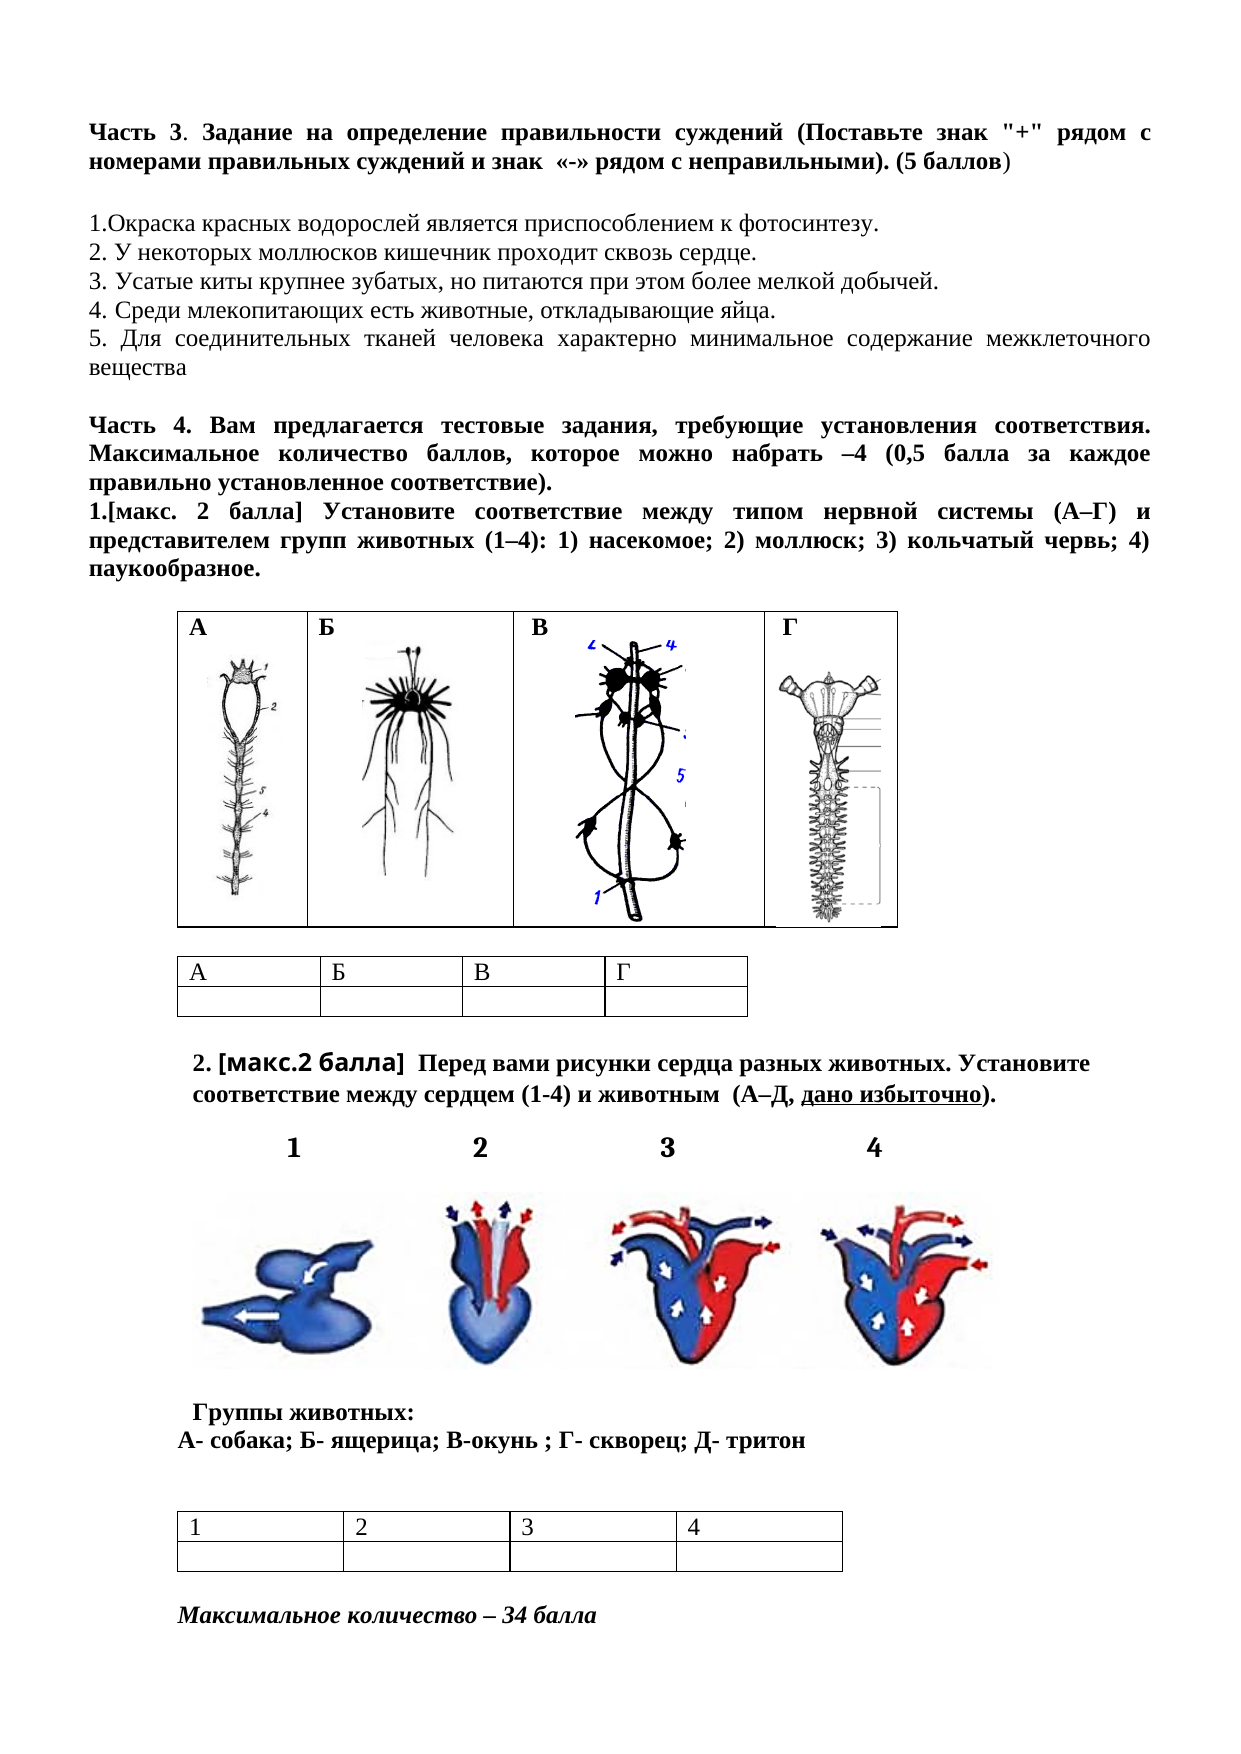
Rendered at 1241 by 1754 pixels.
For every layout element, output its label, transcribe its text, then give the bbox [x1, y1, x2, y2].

text 2. [макс.2 балла] Перед вами рисунки сердца разных животных. Установите соответствие между сердцем (1-4) и животным (А–Д, дано избыточно). [192, 1045, 1152, 1108]
table_cell [511, 1542, 676, 1571]
picture [192, 1192, 999, 1369]
picture [207, 640, 284, 901]
table_header В [514, 612, 764, 926]
text 2. У некоторых моллюсков кишечник проходит сквозь сердце. [88, 237, 1152, 266]
text 3. Усатые киты крупнее зубатых, но питаются при этом более мелкой добычей. [88, 266, 1152, 295]
picture [362, 640, 462, 881]
text 1.[макс. 2 балла] Установите соответствие между типом нервной системы (А–Г) и представителем групп животных (1–4): 1) насекомое; 2) моллюск; 3) кольчатый червь; 4) паукообразное. [88, 496, 1152, 582]
table_cell [606, 987, 747, 1016]
text 5. Для соединительных тканей человека характерно минимальное содержание межклеточного вещества [88, 323, 1152, 381]
text 4. Среди млекопитающих есть животные, откладывающие яйца. [88, 295, 1152, 323]
table_cell [344, 1542, 509, 1571]
text А- собака; Б- ящерица; В-окунь ; Г- скворец; Д- тритон [177, 1426, 1152, 1454]
table_header 2 [344, 1512, 509, 1541]
table_header 4 [677, 1512, 842, 1541]
table_cell [178, 987, 320, 1016]
table_header 1 [178, 1512, 343, 1541]
table_header 3 [511, 1512, 676, 1541]
text Максимальное количество – 34 балла [177, 1600, 1152, 1629]
picture [575, 640, 686, 923]
table_cell [178, 1542, 343, 1571]
text 1.Окраска красных водорослей является приспособлением к фотосинтезу. [88, 208, 1152, 237]
table_header Г [606, 957, 747, 986]
text Часть 3. Задание на определение правильности суждений (Поставьте знак "+" рядом с номерами правильных суждений и знак «-» рядом с неправильными). (5 баллов) [88, 117, 1152, 175]
table_cell [463, 987, 604, 1016]
table_cell [677, 1542, 842, 1571]
table_header В [463, 957, 604, 986]
table_header А [178, 957, 320, 986]
table_header Б [308, 612, 513, 926]
text Часть 4. Вам предлагается тестовые задания, требующие установления соответствия. Максимальное количество баллов, которое можно набрать –4 (0,5 балла за каждое правильно установленное соответствие). [88, 410, 1152, 496]
table_header Г [765, 612, 897, 926]
table_header Б [321, 957, 462, 986]
picture [776, 669, 881, 927]
table_cell [321, 987, 462, 1016]
table_header А [178, 612, 307, 926]
text Группы животных: [192, 1397, 1152, 1426]
